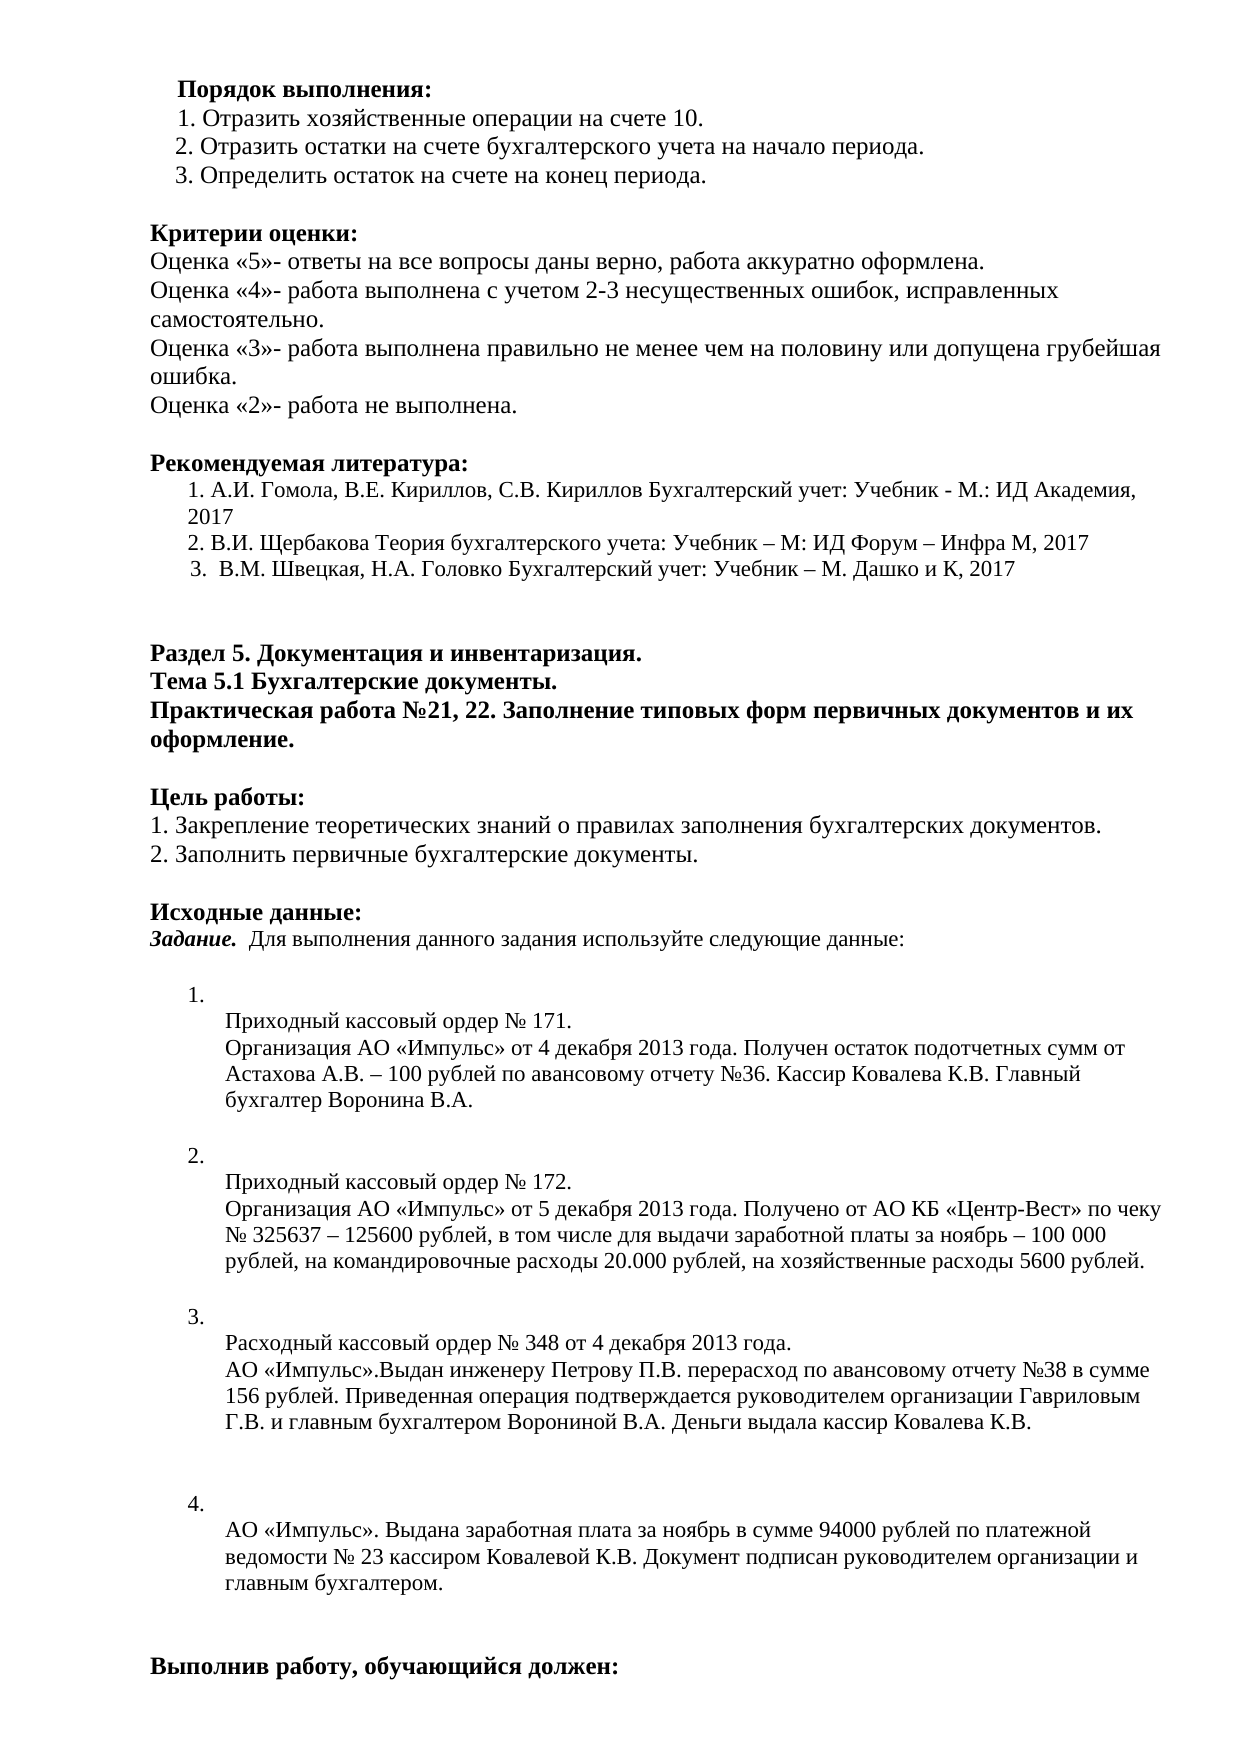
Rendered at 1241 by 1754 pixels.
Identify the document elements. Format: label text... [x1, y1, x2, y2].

text Исходные данные: [150, 897, 1165, 926]
text Критерии оценки: [150, 218, 1165, 246]
text 2. В.И. Щербакова Теория бухгалтерского учета: Учебник – М: ИД Форум – Инфра М, 2017 [187, 529, 1165, 555]
text 3. В.М. Швецкая, Н.А. Головко Бухгалтерский учет: Учебник – М. Дашко и К, 2017 [150, 555, 1165, 582]
text 3. Определить остаток на счете на конец периода. [150, 160, 1165, 189]
text Раздел 5. Документация и инвентаризация. [150, 639, 1165, 667]
text 1. Отразить хозяйственные операции на счете 10. [177, 103, 1165, 131]
text Задание. Для выполнения данного задания используйте следующие данные: [150, 926, 1165, 952]
text Оценка «4»- работа выполнена с учетом 2-3 несущественных ошибок, исправленных самостоятельно. [150, 275, 1165, 333]
text Порядок выполнения: [177, 74, 1165, 103]
list Расходный кассовый ордер № 348 от 4 декабря 2013 года. АО «Импульс».Выдан инженеру Петрову П.В. перерасход по авансовому отчету №38 в сумме 156 рублей. Приведенная операция подтверждается руководителем организации Гавриловым Г.В. и главным бухгалтером Ворониной В.А. Деньги выдала кассир Ковалева К.В. [187, 1303, 1165, 1461]
text Оценка «3»- работа выполнена правильно не менее чем на половину или допущена грубейшая ошибка. [150, 333, 1165, 390]
list Приходный кассовый ордер № 171. Организация АО «Импульс» от 4 декабря 2013 года. Получен остаток подотчетных сумм от Астахова А.В. – 100 рублей по авансовому отчету №36. Кассир Ковалева К.В. Главный бухгалтер Воронина В.А. [187, 981, 1165, 1113]
text 2. Отразить остатки на счете бухгалтерского учета на начало периода. [150, 131, 1165, 160]
list Приходный кассовый ордер № 172. Организация АО «Импульс» от 5 декабря 2013 года. Получено от АО КБ «Центр-Вест» по чеку № 325637 – 125600 рублей, в том числе для выдачи заработной платы за ноябрь – 100 000 рублей, на командировочные расходы 20.000 рублей, на хозяйственные расходы 5600 рублей. [187, 1142, 1165, 1274]
text Цель работы: [150, 782, 1165, 811]
text 1. А.И. Гомола, В.Е. Кириллов, С.В. Кириллов Бухгалтерский учет: Учебник - М.: ИД Академия, 2017 [187, 476, 1165, 529]
text Рекомендуемая литература: [150, 448, 1165, 476]
text Оценка «5»- ответы на все вопросы даны верно, работа аккуратно оформлена. [150, 246, 1165, 275]
text Практическая работа №21, 22. Заполнение типовых форм первичных документов и их оформление. [150, 696, 1165, 753]
text Выполнив работу, обучающийся должен: [150, 1651, 1152, 1680]
subtitle 1. Закрепление теоретических знаний о правилах заполнения бухгалтерских документов. [150, 811, 1151, 839]
text Тема 5.1 Бухгалтерские документы. [150, 667, 1165, 696]
text 2. Заполнить первичные бухгалтерские документы. [150, 839, 1150, 868]
text Оценка «2»- работа не выполнена. [150, 390, 1165, 419]
list АО «Импульс». Выдана заработная плата за ноябрь в сумме 94000 рублей по платежной ведомости № 23 кассиром Ковалевой К.В. Документ подписан руководителем организации и главным бухгалтером. [187, 1490, 1165, 1596]
